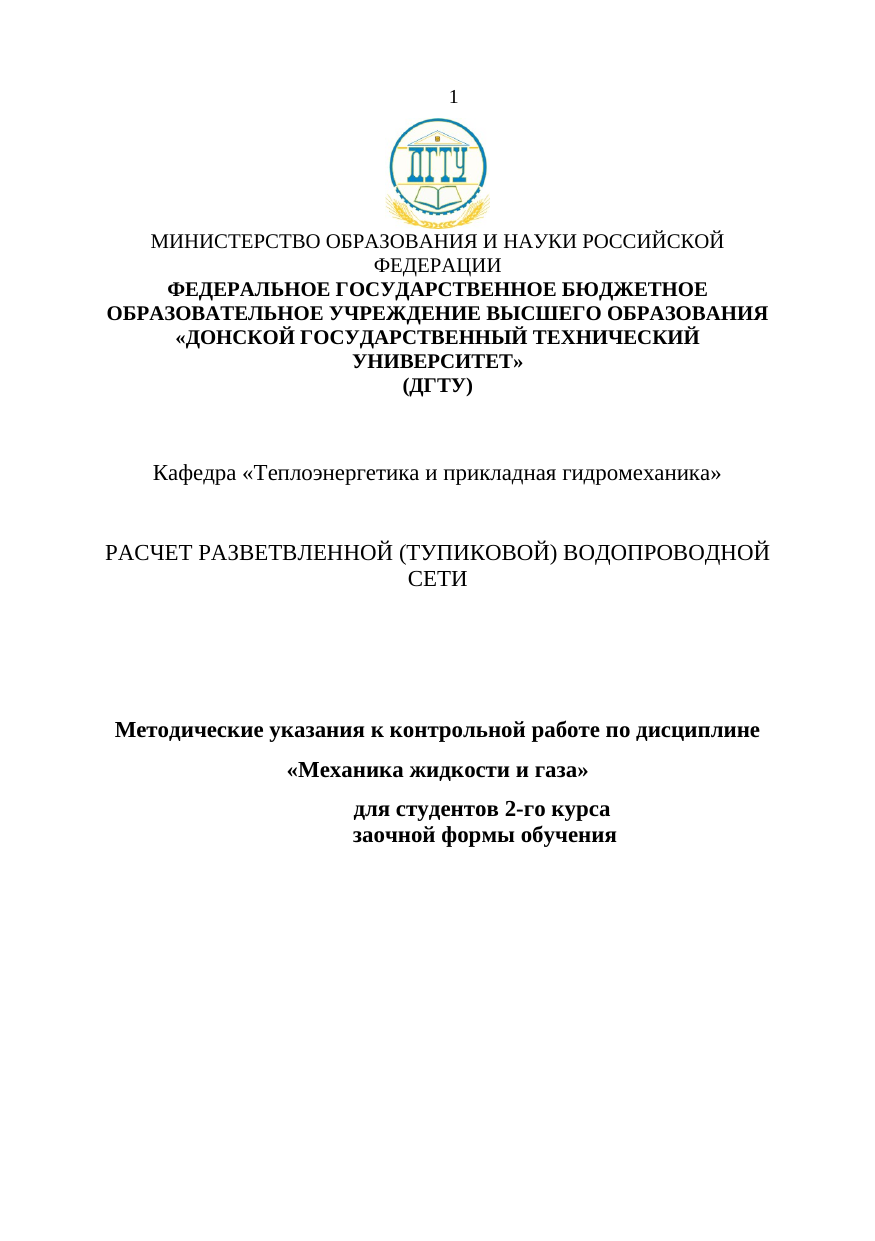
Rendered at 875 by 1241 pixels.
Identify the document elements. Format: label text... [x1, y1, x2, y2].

text заочной формы обучения [91, 822, 784, 848]
text (ДГТУ) [91, 373, 784, 397]
picture [385, 118, 490, 229]
text МИНИСТЕРСТВО ОБРАЗОВАНИЯ И НАУКИ РОССИЙСКОЙ ФЕДЕРАЦИИ [91, 229, 784, 277]
text ФЕДЕРАЛЬНОЕ ГОСУДАРСТВЕННОЕ БЮДЖЕТНОЕ [91, 277, 784, 301]
text РАСЧЕТ РАЗВЕТВЛЕННОЙ (ТУПИКОВОЙ) ВОДОПРОВОДНОЙ СЕТИ [91, 538, 784, 591]
text для студентов 2-го курса [91, 795, 784, 822]
text «ДОНСКОЙ ГОСУДАРСТВЕННЫЙ ТЕХНИЧЕСКИЙ УНИВЕРСИТЕТ» [91, 325, 784, 373]
text Кафедра «Теплоэнергетика и прикладная гидромеханика» [91, 459, 784, 486]
text Методические указания к контрольной работе по дисциплине «Mеханика жидкости и газа» [91, 716, 784, 782]
text ОБРАЗОВАТЕЛЬНОЕ УЧРЕЖДЕНИЕ ВЫСШЕГО ОБРАЗОВАНИЯ [91, 301, 784, 325]
